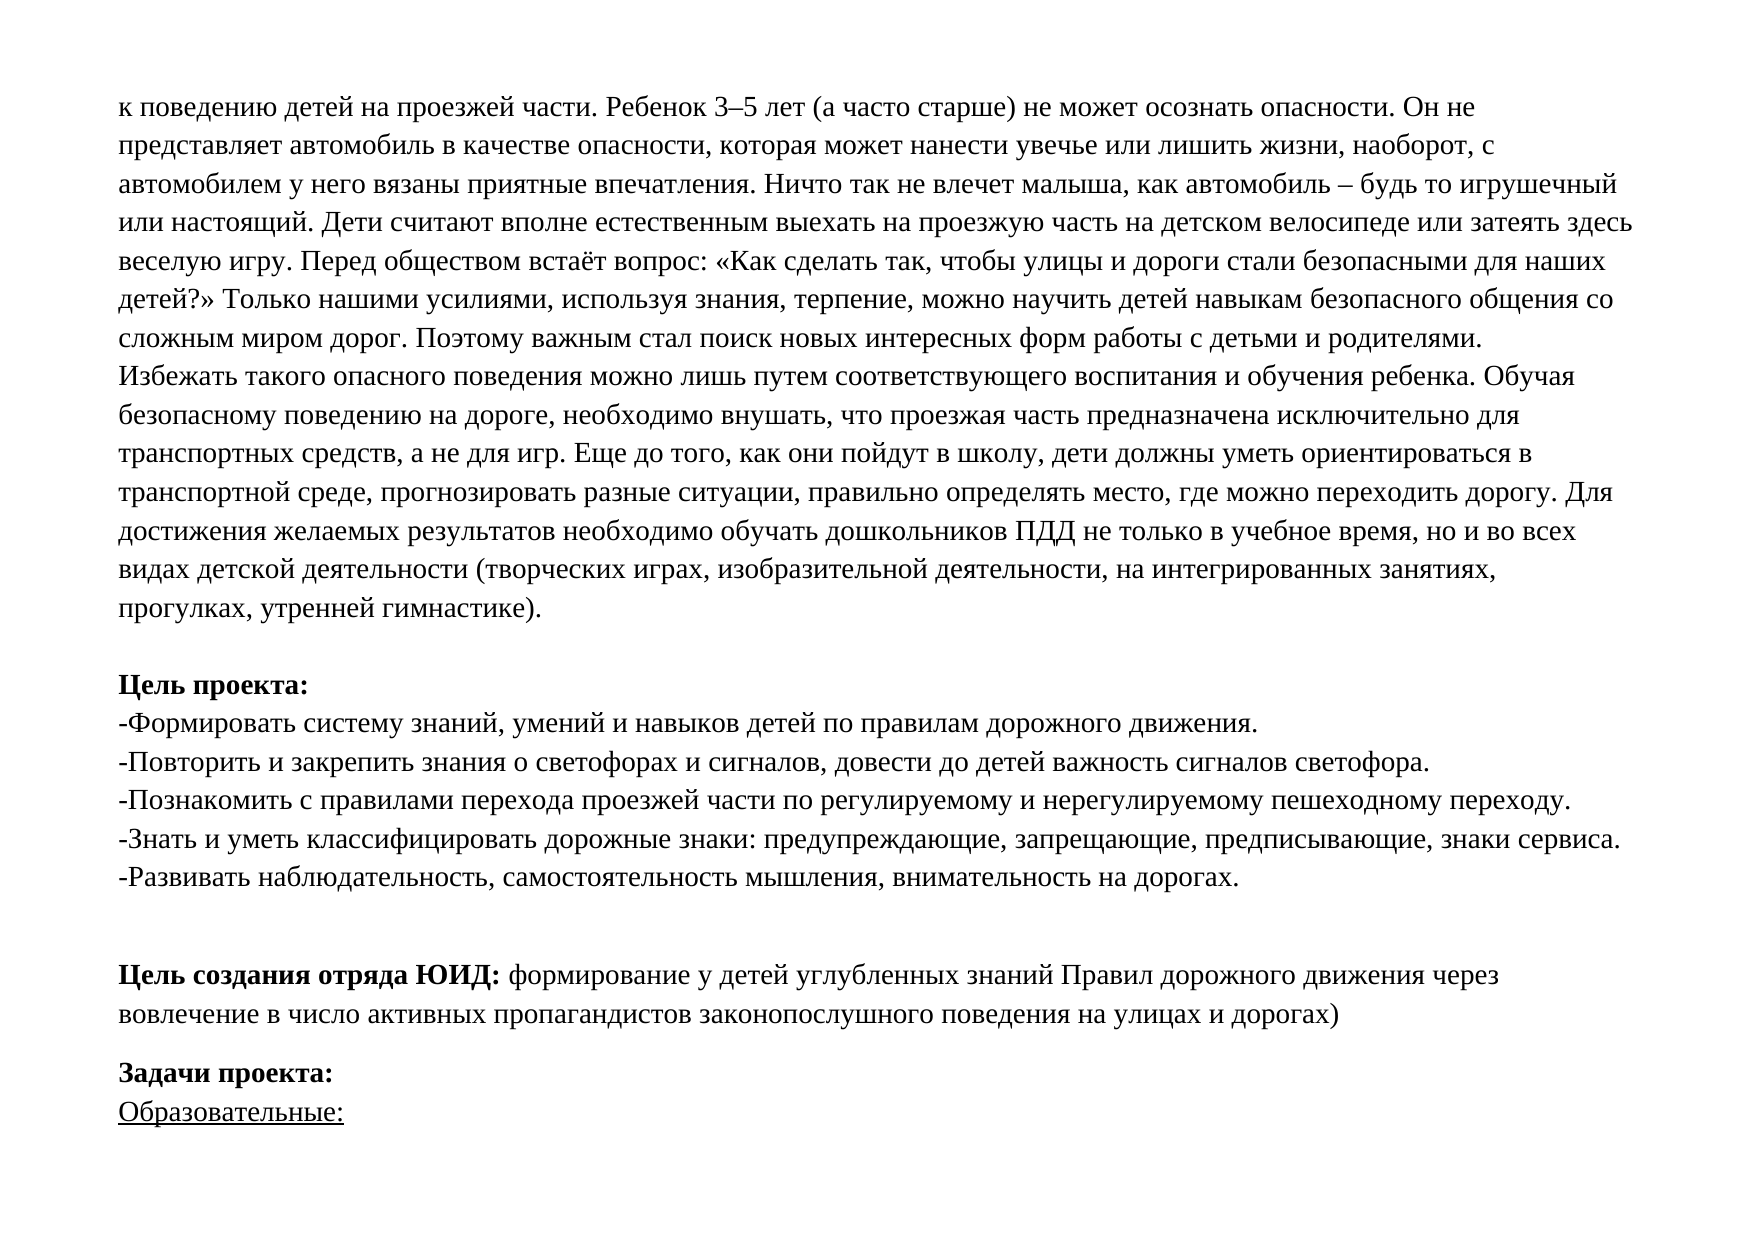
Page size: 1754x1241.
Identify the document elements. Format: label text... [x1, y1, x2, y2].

text Цель создания отряда ЮИД: формирование у детей углубленных знаний Правил дорожного движения через вовлечение в число активных пропагандистов законопослушного поведения на улицах и дорогах) [118, 957, 1636, 1029]
text -Повторить и закрепить знания о светофорах и сигналов, довести до детей важность сигналов светофора. [118, 744, 1636, 777]
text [118, 89, 1636, 353]
text Задачи проекта: [118, 1055, 1636, 1089]
text Цель проекта: [118, 667, 1636, 700]
text -Формировать систему знаний, умений и навыков детей по правилам дорожного движения. [118, 705, 1636, 739]
text -Знать и уметь классифицировать дорожные знаки: предупреждающие, запрещающие, предписывающие, знаки сервиса. [118, 821, 1636, 854]
text -Развивать наблюдательность, самостоятельность мышления, внимательность на дорогах. [118, 859, 1636, 893]
text -Познакомить с правилами перехода проезжей части по регулируемому и нерегулируемому пешеходному переходу. [118, 782, 1636, 816]
text Избежать такого опасного поведения можно лишь путем соответствующего воспитания и обучения ребенка. Обучая безопасному поведению на дороге, необходимо внушать, что проезжая часть предназначена исключительно для транспортных средств, а не для игр. Еще до того, как они пойдут в школу, дети должны уметь ориентироваться в транспортной среде, прогнозировать разные ситуации, правильно определять место, где можно переходить дорогу. Для достижения желаемых результатов необходимо обучать дошкольников ПДД не только в учебное время, но и во всех видах детской деятельности (творческих играх, изобразительной деятельности, на интегрированных занятиях, прогулках, утренней гимнастике). [118, 358, 1636, 623]
text Образовательные: [118, 1094, 1636, 1127]
